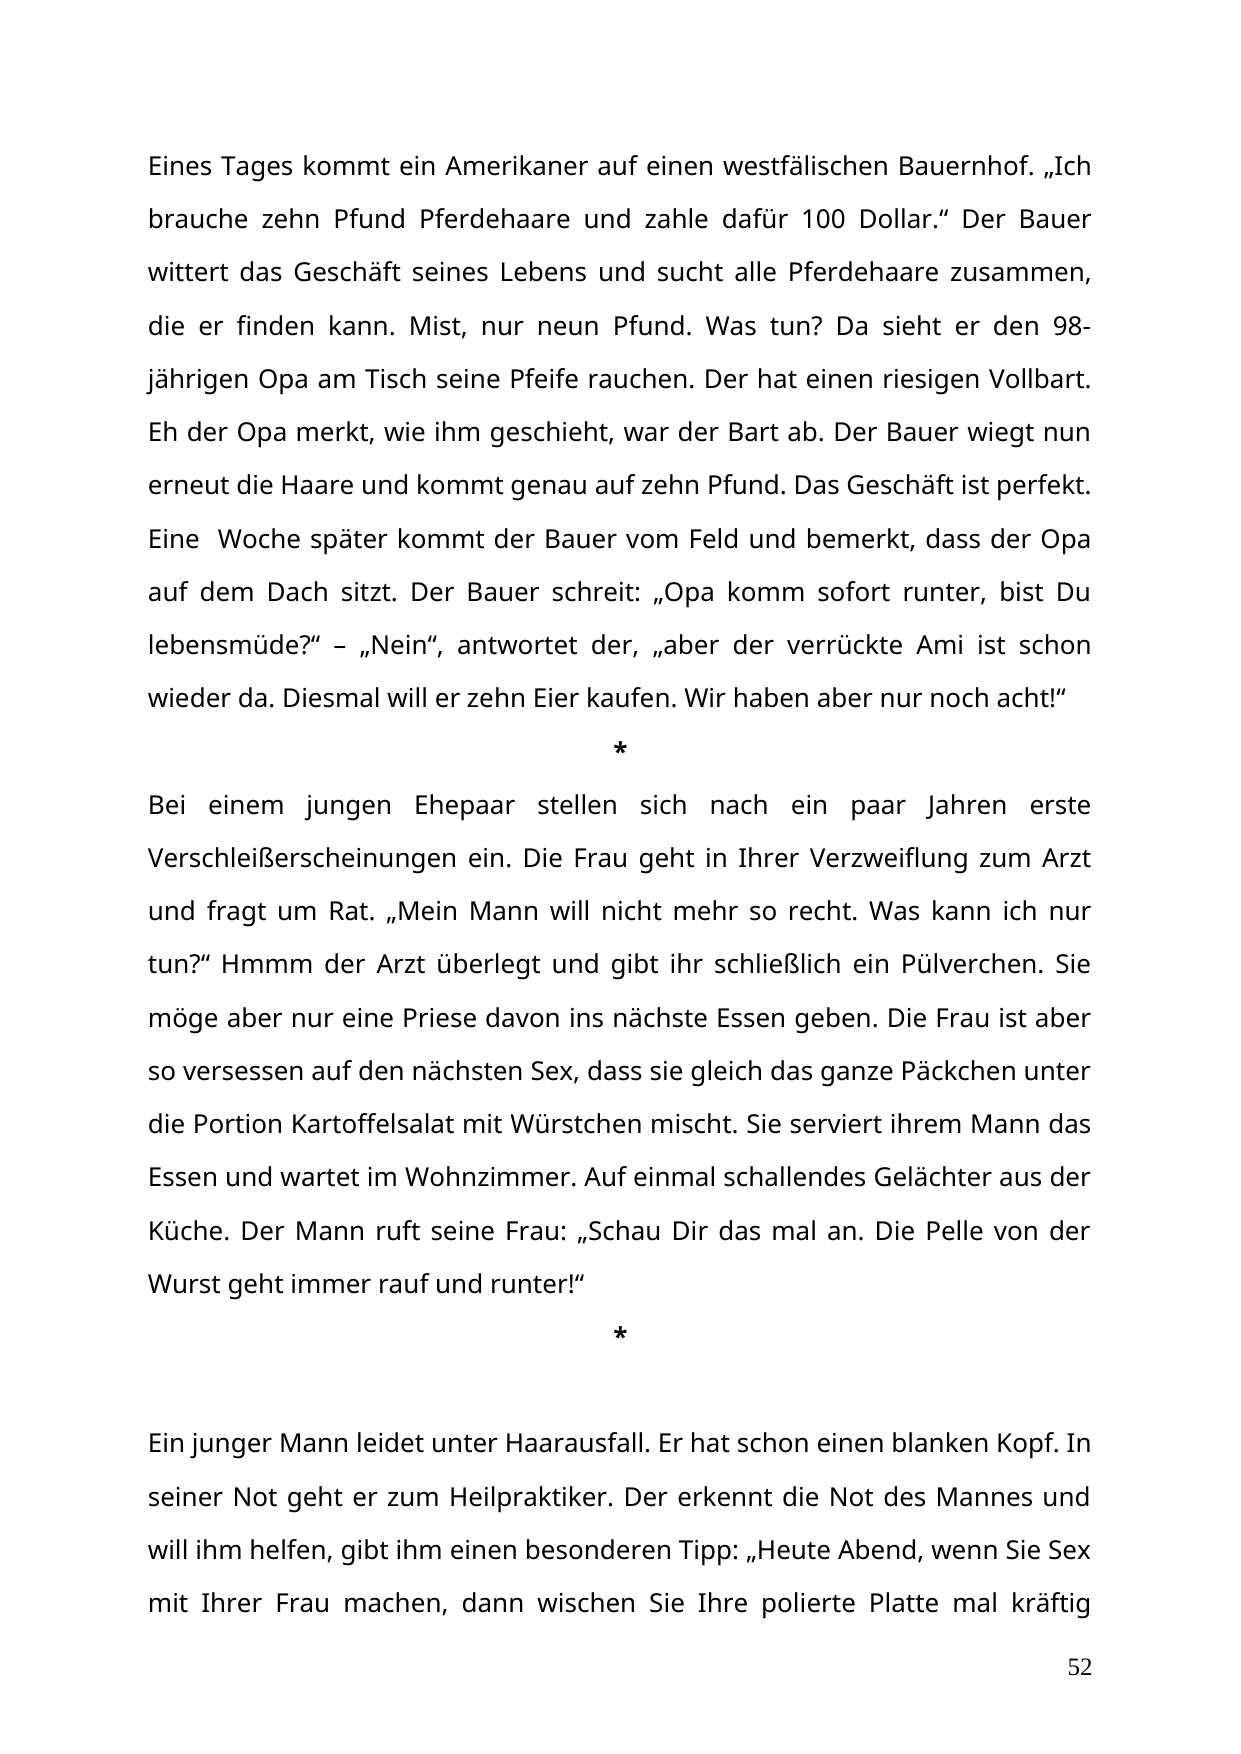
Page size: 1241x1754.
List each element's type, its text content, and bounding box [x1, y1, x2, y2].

text * [148, 1319, 1093, 1354]
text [148, 1425, 1093, 1620]
text * [148, 733, 1093, 769]
text Bei einem jungen Ehepaar stellen sich nach ein paar Jahren erste Verschleißerscheinungen ein. Die Frau geht in Ihrer Verzweiflung zum Arzt und fragt um Rat. „Mein Mann will nicht mehr so recht. Was kann ich nur tun?“ Hmmm der Arzt überlegt und gibt ihr schließlich ein Pülverchen. Sie möge aber nur eine Priese davon ins nächste Essen geben. Die Frau ist aber so versessen auf den nächsten Sex, dass sie gleich das ganze Päckchen unter die Portion Kartoffelsalat mit Würstchen mischt. Sie serviert ihrem Mann das Essen und wartet im Wohnzimmer. Auf einmal schallendes Gelächter aus der Küche. Der Mann ruft seine Frau: „Schau Dir das mal an. Die Pelle von der Wurst geht immer rauf und runter!“ [148, 786, 1093, 1301]
text Eines Tages kommt ein Amerikaner auf einen westfälischen Bauernhof. „Ich brauche zehn Pfund Pferdehaare und zahle dafür 100 Dollar.“ Der Bauer wittert das Geschäft seines Lebens und sucht alle Pferdehaare zusammen, die er finden kann. Mist, nur neun Pfund. Was tun? Da sieht er den 98-jährigen Opa am Tisch seine Pfeife rauchen. Der hat einen riesigen Vollbart. Eh der Opa merkt, wie ihm geschieht, war der Bart ab. Der Bauer wiegt nun erneut die Haare und kommt genau auf zehn Pfund. Das Geschäft ist perfekt. Eine Woche später kommt der Bauer vom Feld und bemerkt, dass der Opa auf dem Dach sitzt. Der Bauer schreit: „Opa komm sofort runter, bist Du lebensmüde?“ – „Nein“, antwortet der, „aber der verrückte Ami ist schon wieder da. Diesmal will er zehn Eier kaufen. Wir haben aber nur noch acht!“ [148, 148, 1093, 715]
